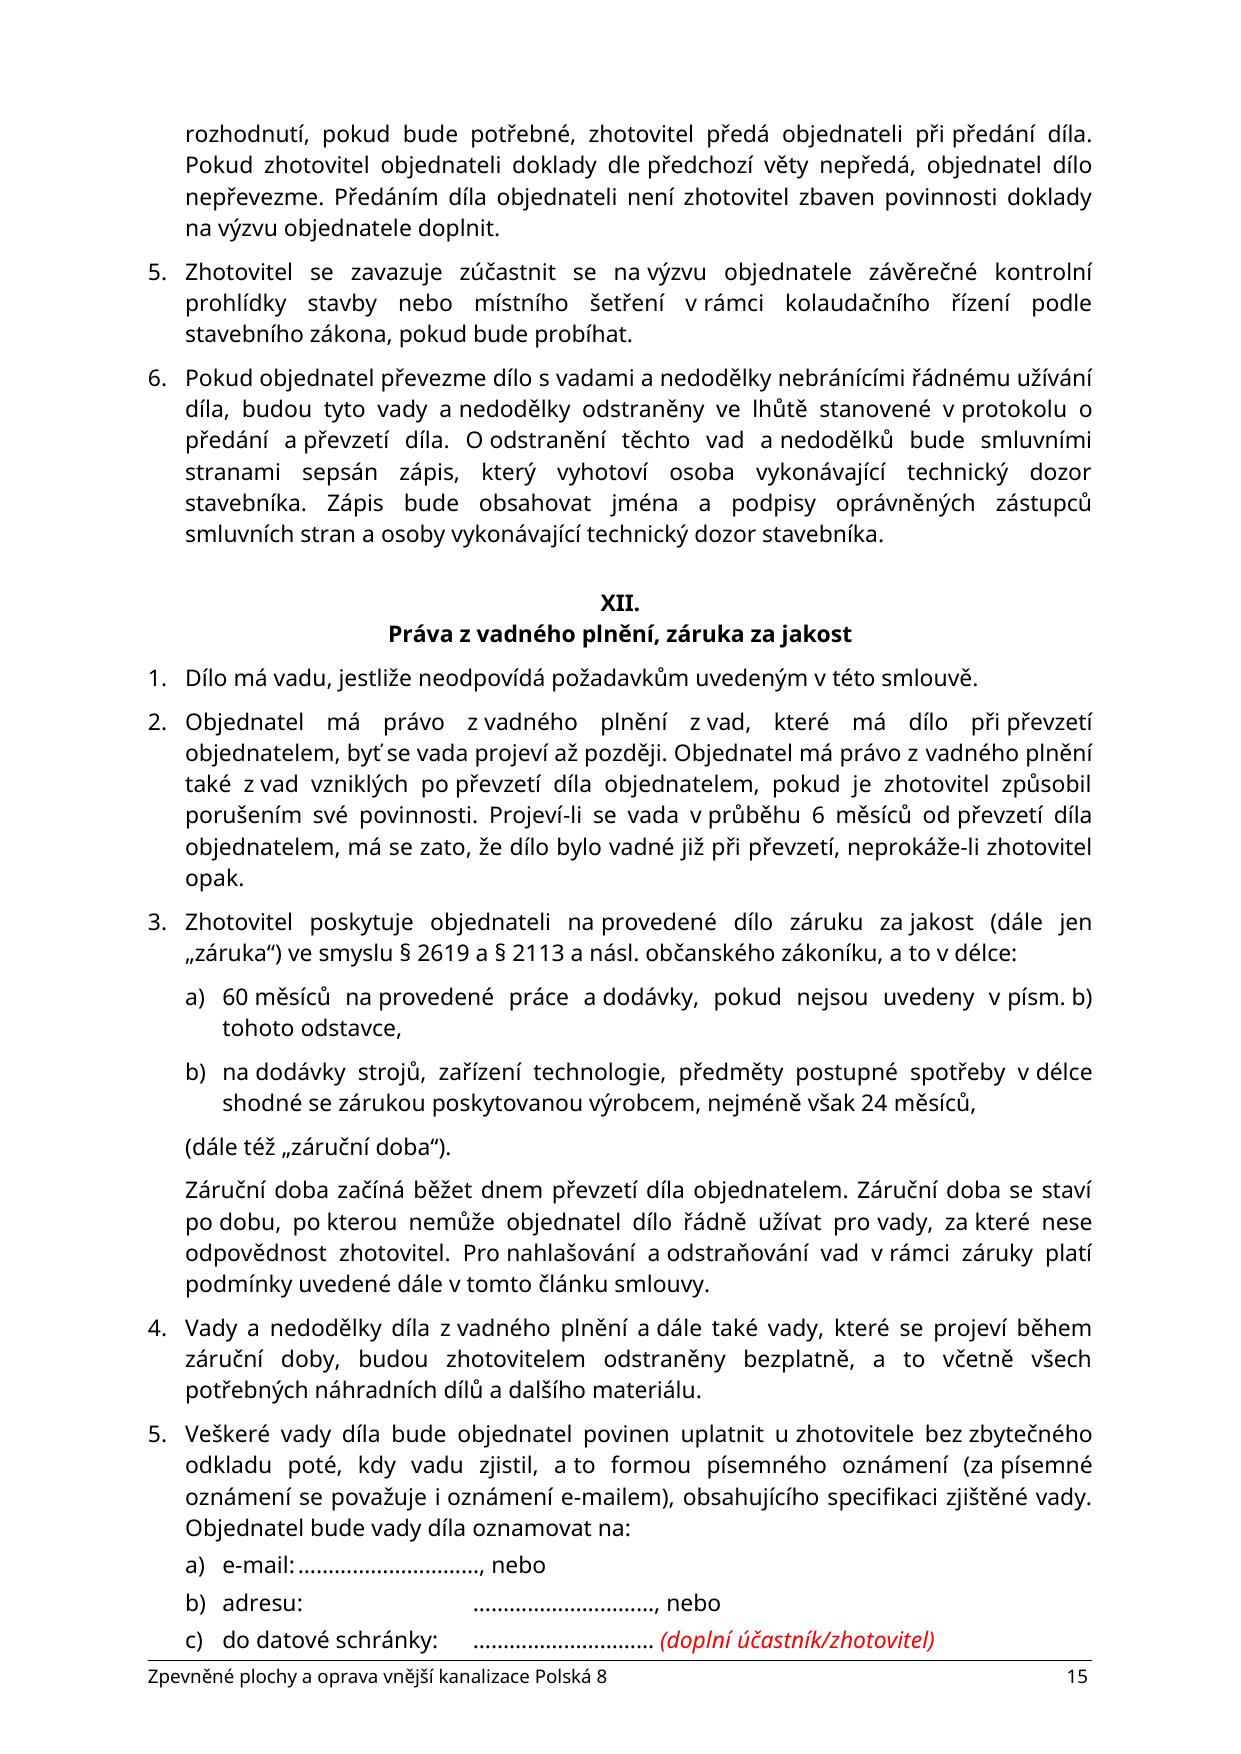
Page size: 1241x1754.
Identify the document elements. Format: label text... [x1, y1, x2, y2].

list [148, 118, 1092, 243]
list adresu: …………………………, nebo [185, 1587, 1092, 1618]
text XII. Práva z vadného plnění, záruka za jakost [148, 587, 1092, 649]
list Vady a nedodělky díla z vadného plnění a dále také vady, které se projeví během záruční doby, budou zhotovitelem odstraněny bezplatně, a to včetně všech potřebných náhradních dílů a dalšího materiálu. [148, 1312, 1092, 1406]
list e-mail: …………………………, nebo [185, 1549, 1092, 1581]
list na dodávky strojů, zařízení technologie, předměty postupné spotřeby v délce shodné se zárukou poskytovanou výrobcem, nejméně však 24 měsíců, [185, 1056, 1092, 1118]
list Zhotovitel poskytuje objednateli na provedené dílo záruku za jakost (dále jen „záruka“) ve smyslu § 2619 a § 2113 a násl. občanského zákoníku, a to v délce: [148, 906, 1092, 968]
list Veškeré vady díla bude objednatel povinen uplatnit u zhotovitele bez zbytečného odkladu poté, kdy vadu zjistil, a to formou písemného oznámení (za písemné oznámení se považuje i oznámení e-mailem), obsahujícího specifikaci zjištěné vady. Objednatel bude vady díla oznamovat na: [148, 1418, 1092, 1543]
list Pokud objednatel převezme dílo s vadami a nedodělky nebránícími řádnému užívání díla, budou tyto vady a nedodělky odstraněny ve lhůtě stanovené v protokolu o předání a převzetí díla. O odstranění těchto vad a nedodělků bude smluvními stranami sepsán zápis, který vyhotoví osoba vykonávající technický dozor stavebníka. Zápis bude obsahovat jména a podpisy oprávněných zástupců smluvních stran a osoby vykonávající technický dozor stavebníka. [148, 362, 1092, 549]
list Objednatel má právo z vadného plnění z vad, které má dílo při převzetí objednatelem, byť se vada projeví až později. Objednatel má právo z vadného plnění také z vad vzniklých po převzetí díla objednatelem, pokud je zhotovitel způsobil porušením své povinnosti. Projeví-li se vada v průběhu 6 měsíců od převzetí díla objednatelem, má se zato, že dílo bylo vadné již při převzetí, neprokáže-li zhotovitel opak. [148, 706, 1092, 893]
list Zhotovitel se zavazuje zúčastnit se na výzvu objednatele závěrečné kontrolní prohlídky stavby nebo místního šetření v rámci kolaudačního řízení podle stavebního zákona, pokud bude probíhat. [148, 256, 1092, 349]
list Dílo má vadu, jestliže neodpovídá požadavkům uvedeným v této smlouvě. [148, 662, 1092, 693]
list 60 měsíců na provedené práce a dodávky, pokud nejsou uvedeny v písm. b) tohoto odstavce, [185, 981, 1092, 1043]
text Záruční doba začíná běžet dnem převzetí díla objednatelem. Záruční doba se staví po dobu, po kterou nemůže objednatel dílo řádně užívat pro vady, za které nese odpovědnost zhotovitel. Pro nahlašování a odstraňování vad v rámci záruky platí podmínky uvedené dále v tomto článku smlouvy. [185, 1174, 1092, 1299]
text (dále též „záruční doba“). [185, 1131, 1092, 1162]
list do datové schránky: ………………………… (doplní účastník/zhotovitel) [185, 1624, 1092, 1656]
